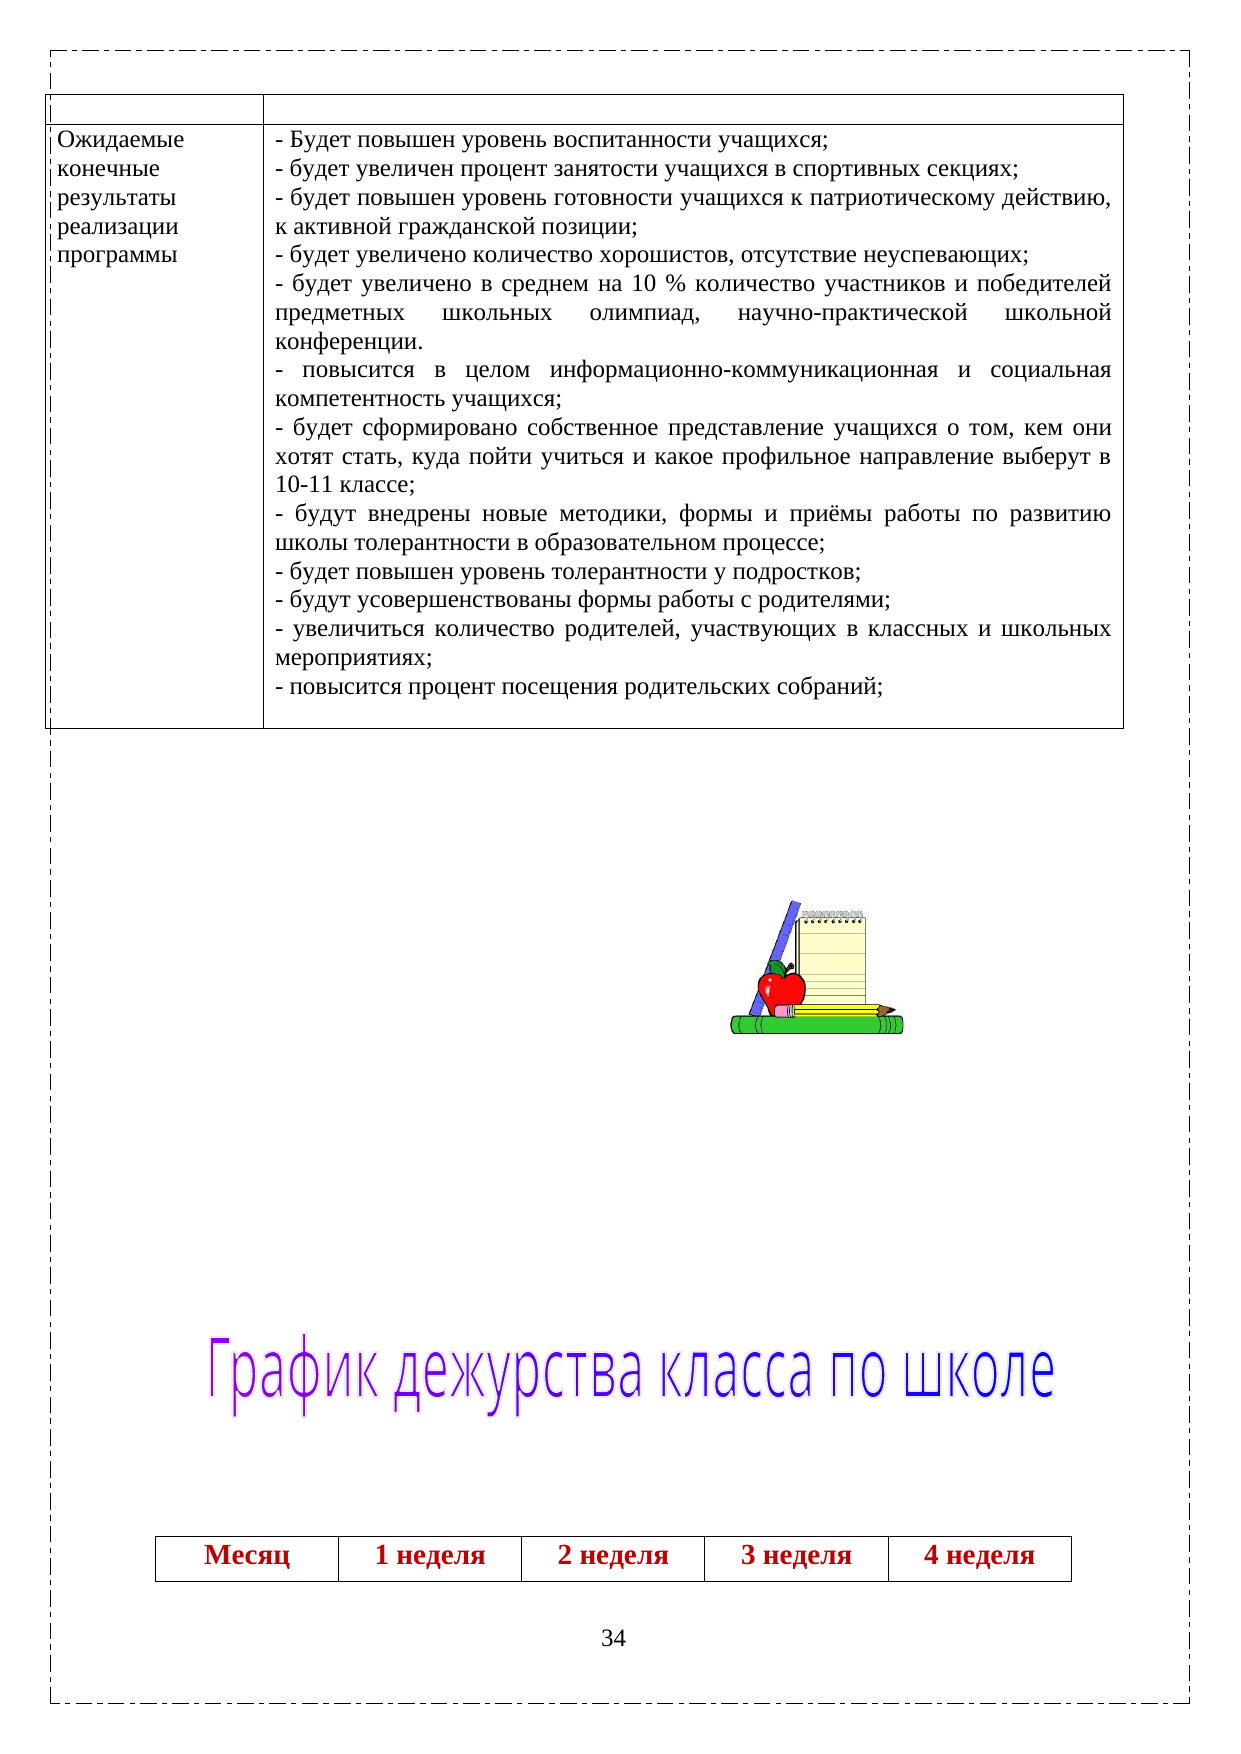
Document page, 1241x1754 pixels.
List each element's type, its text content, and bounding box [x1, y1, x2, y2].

table_cell - Будет повышен уровень воспитанности учащихся; - будет увеличен процент занятости учащихся в спортивных секциях; - будет повышен уровень готовности учащихся к патриотическому действию, к активной гражданской позиции; - будет увеличено количество хорошистов, отсутствие неуспевающих; - будет увеличено в среднем на 10 % количество участников и победителей предметных школьных олимпиад, научно-практической школьной конференции. - повысится в целом информационно-коммуникационная и социальная компетентность учащихся; - будет сформировано собственное представление учащихся о том, кем они хотят стать, куда пойти учиться и какое профильное направление выберут в 10-11 классе; - будут внедрены новые методики, формы и приёмы работы по развитию школы толерантности в образовательном процессе; - будет повышен уровень толерантности у подростков; - будут усовершенствованы формы работы с родителями; - увеличиться количество родителей, участвующих в классных и школьных мероприятиях; - повысится процент посещения родительских собраний; [264, 125, 1123, 728]
table_cell Ожидаемые конечные результаты реализации программы [46, 125, 263, 728]
table_header 3 неделя [705, 1537, 888, 1581]
table_header 4 неделя [889, 1537, 1071, 1581]
table_header 1 неделя [339, 1537, 521, 1581]
table_header 2 неделя [522, 1537, 704, 1581]
table_header Месяц [156, 1537, 338, 1581]
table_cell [46, 95, 263, 123]
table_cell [264, 95, 1123, 123]
picture [730, 900, 904, 1034]
